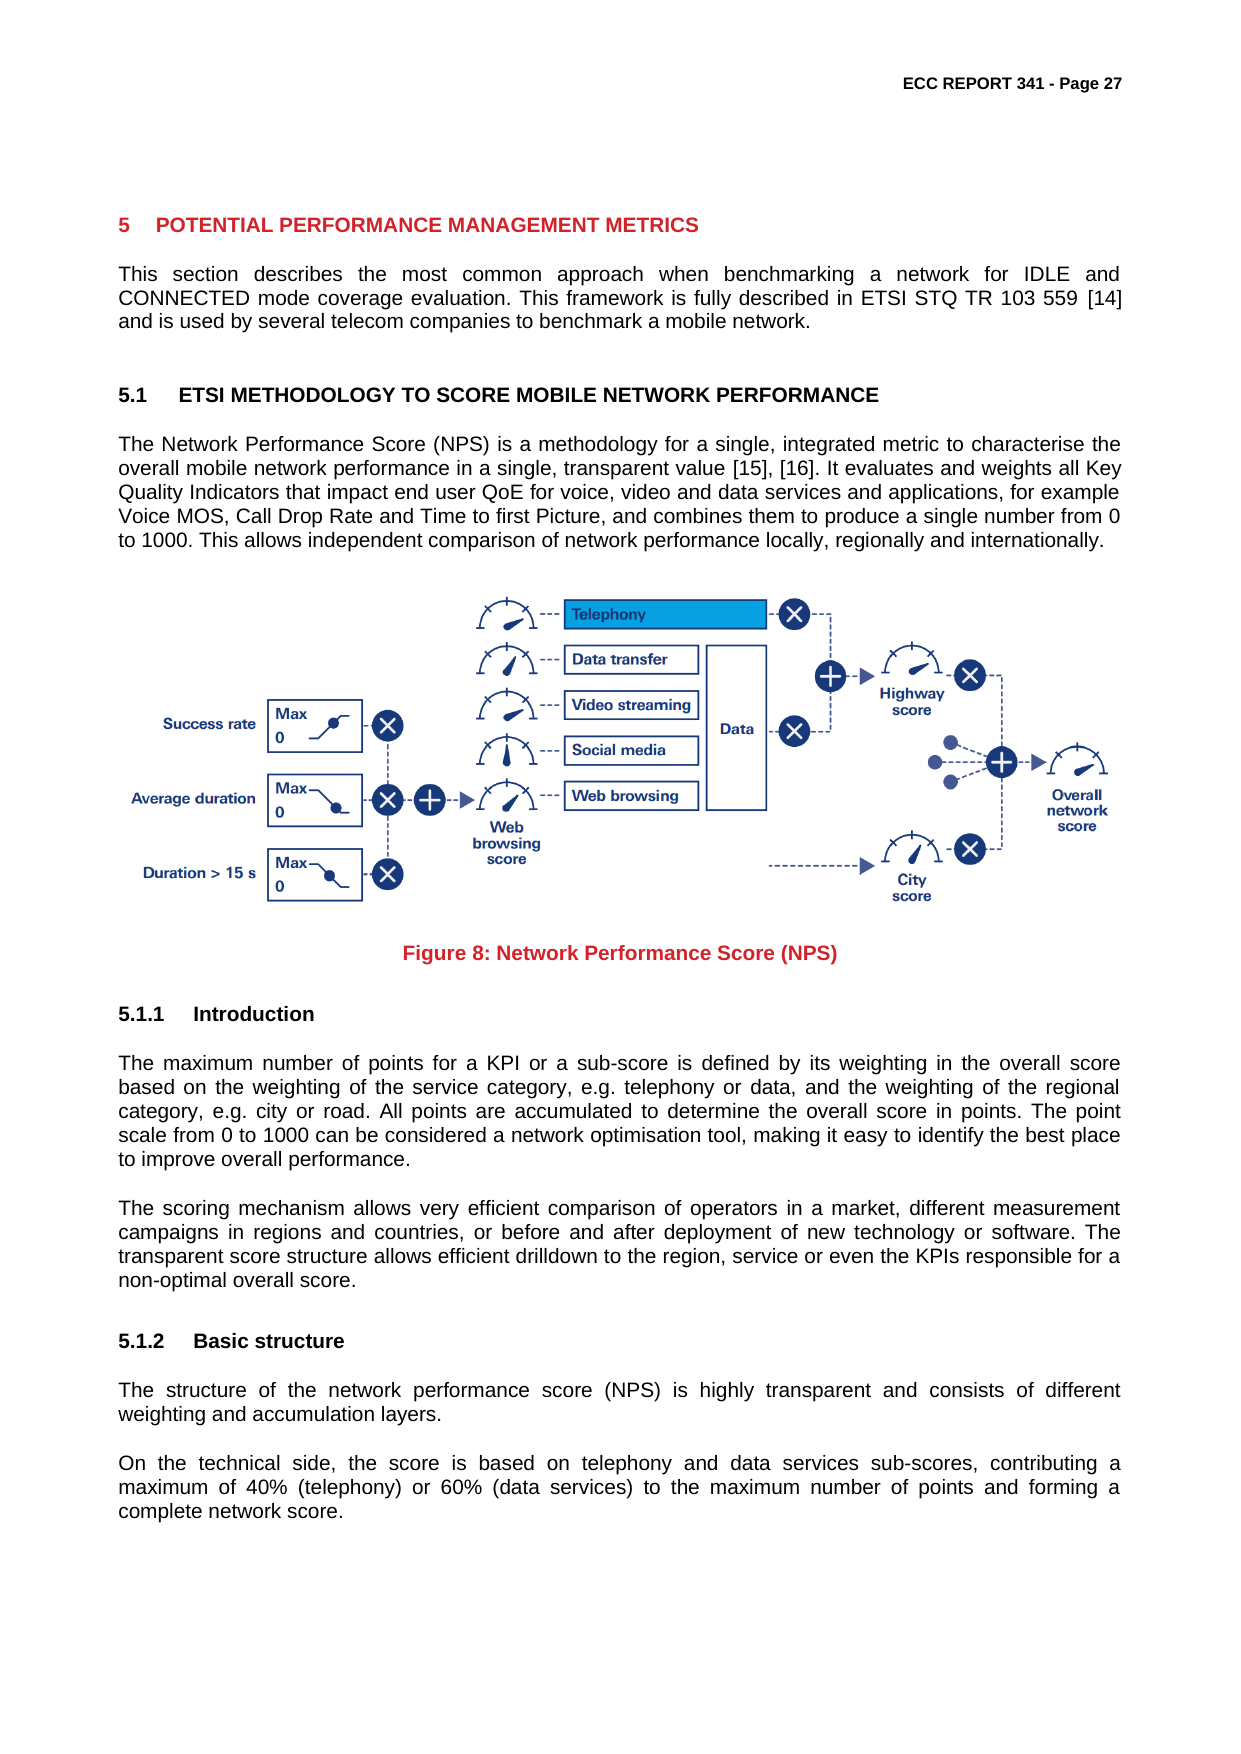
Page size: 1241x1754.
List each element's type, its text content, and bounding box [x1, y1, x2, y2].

subtitle Potential performance management metrics [118, 212, 1122, 236]
subtitle Introduction [118, 1002, 1122, 1026]
text The Network Performance Score (NPS) is a methodology for a single, integrated metric to characterise the overall mobile network performance in a single, transparent value [15], [16]. It evaluates and weights all Key Quality Indicators that impact end user QoE for voice, video and data services and applications, for example Voice MOS, Call Drop Rate and Time to first Picture, and combines them to produce a single number from 0 to 1000. This allows independent comparison of network performance locally, regionally and internationally. [118, 432, 1122, 552]
text Figure 8: Network Performance Score (NPS) [118, 941, 1122, 964]
subtitle ETSI methodology to score mobile network performance [118, 383, 1122, 407]
text The structure of the network performance score (NPS) is highly transparent and consists of different weighting and accumulation layers. [118, 1378, 1122, 1426]
text This section describes the most common approach when benchmarking a network for IDLE and CONNECTED mode coverage evaluation. This framework is fully described in ETSI STQ TR 103 559 [14] and is used by several telecom companies to benchmark a mobile network. [118, 261, 1122, 333]
text The maximum number of points for a KPI or a sub-score is defined by its weighting in the overall score based on the weighting of the service category, e.g. telephony or data, and the weighting of the regional category, e.g. city or road. All points are accumulated to determine the overall score in points. The point scale from 0 to 1000 can be considered a network optimisation tool, making it easy to identify the best place to improve overall performance. [118, 1051, 1122, 1171]
text On the technical side, the score is based on telephony and data services sub-scores, contributing a maximum of 40% (telephony) or 60% (data services) to the maximum number of points and forming a complete network score. [118, 1451, 1122, 1523]
text The scoring mechanism allows very efficient comparison of operators in a market, different measurement campaigns in regions and countries, or before and after deployment of new technology or software. The transparent score structure allows efficient drilldown to the region, service or even the KPIs responsible for a non-optimal overall score. [118, 1196, 1122, 1292]
subtitle Basic structure [118, 1329, 1122, 1353]
picture [118, 577, 1123, 916]
